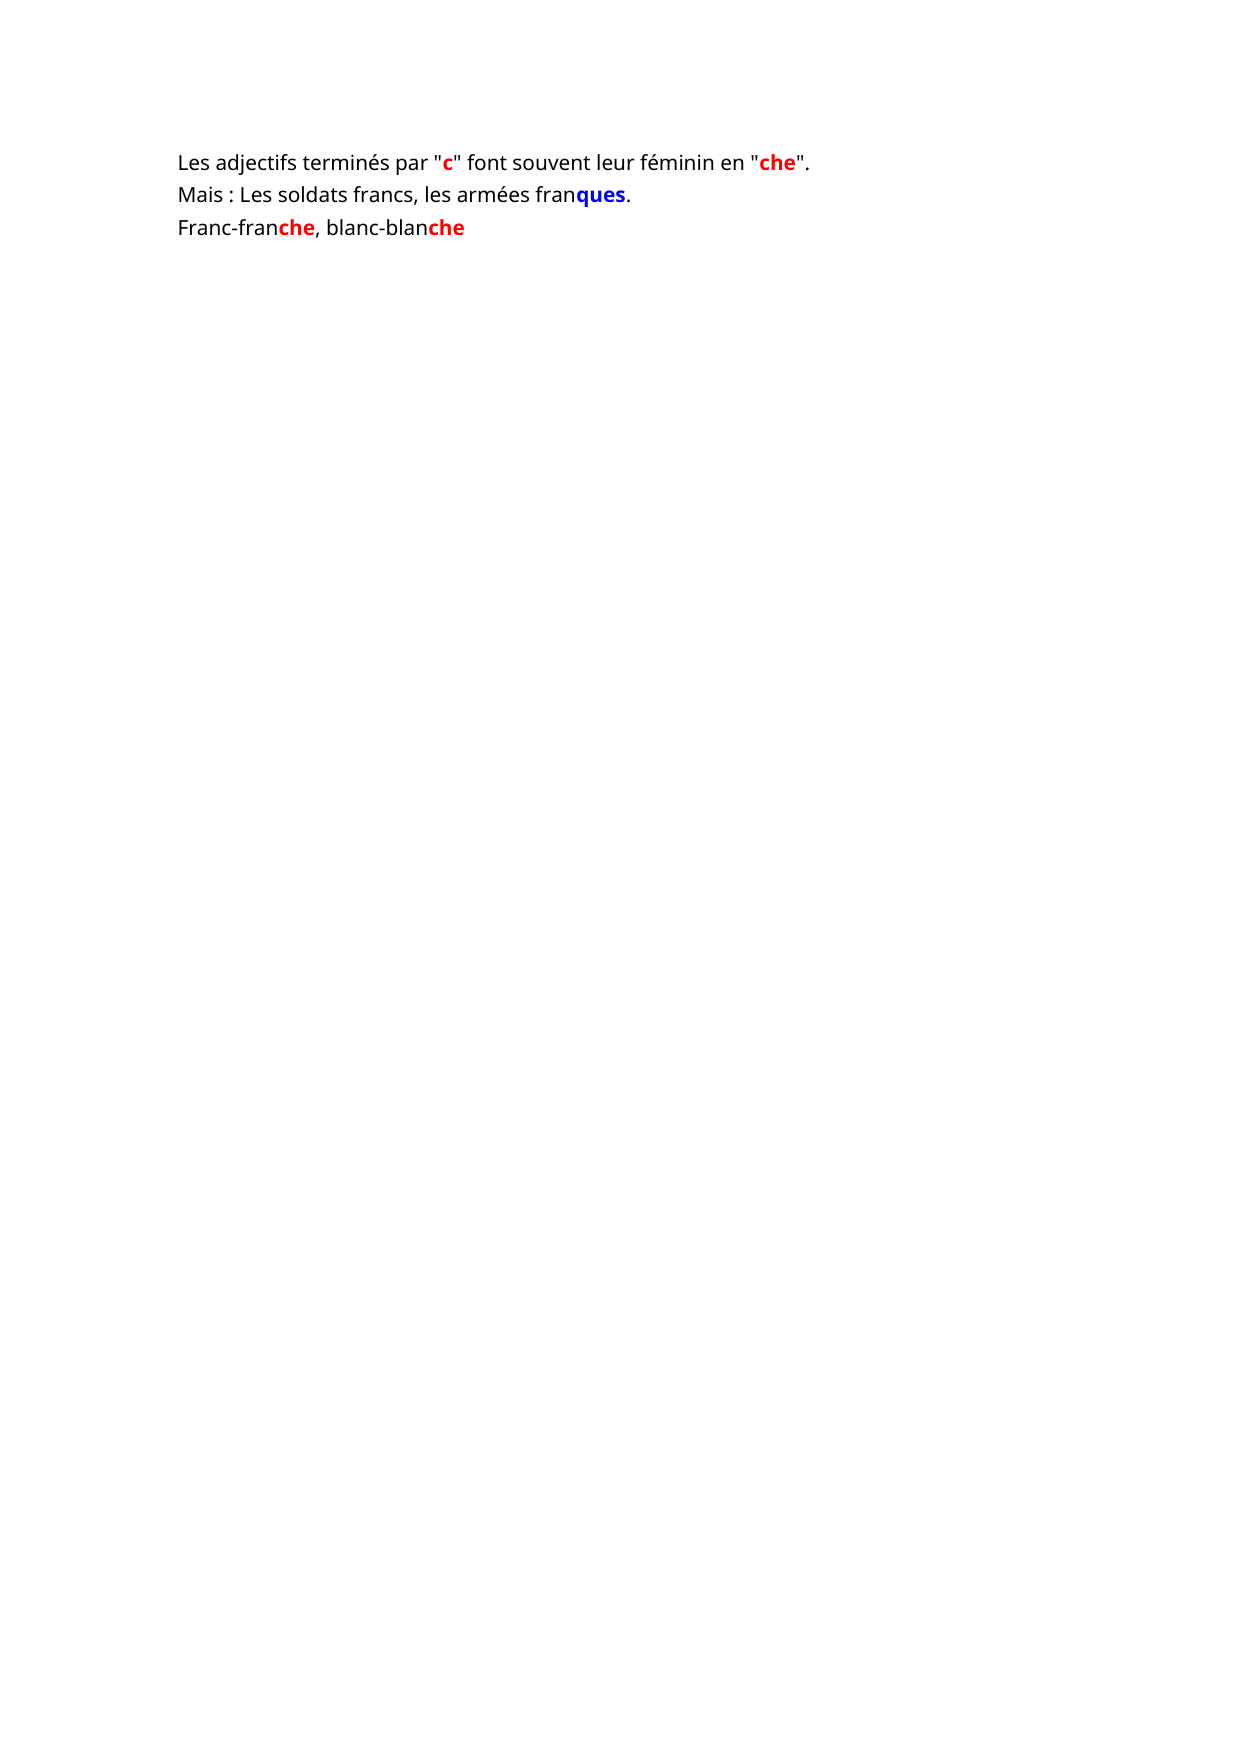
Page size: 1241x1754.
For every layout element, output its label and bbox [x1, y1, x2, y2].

text [177, 148, 1107, 241]
